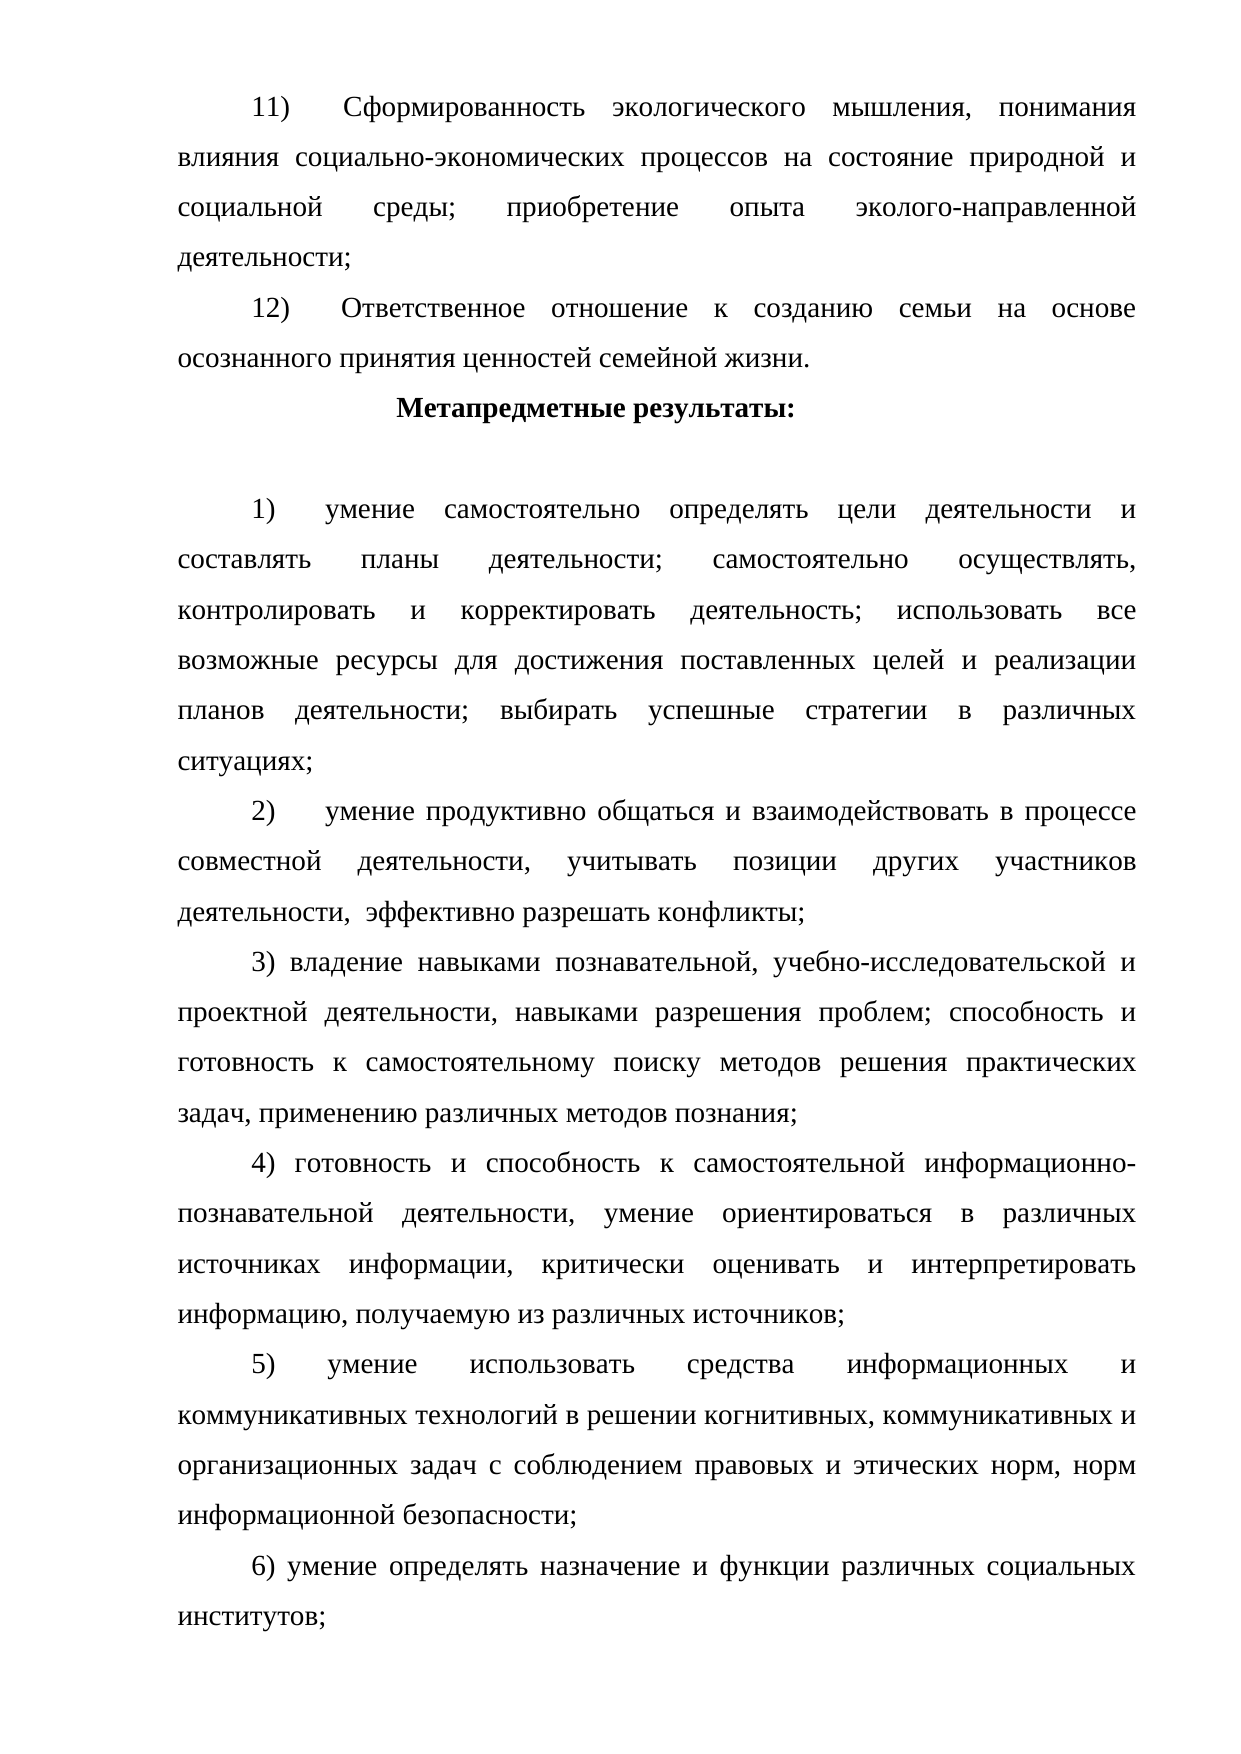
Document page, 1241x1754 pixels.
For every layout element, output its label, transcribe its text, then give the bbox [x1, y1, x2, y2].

text 4) готовность и способность к самостоятельной информационно-познавательной деятельности, умение ориентироваться в различных источниках информации, критически оценивать и интерпретировать информацию, получаемую из различных источников; [177, 1145, 1137, 1330]
text 5) умение использовать средства информационных и коммуникативных технологий в решении когнитивных, коммуникативных и организационных задач с соблюдением правовых и этических норм, норм информационной безопасности; [177, 1346, 1137, 1531]
list умение продуктивно общаться и взаимодействовать в процессе совместной деятельности, учитывать позиции других участников деятельности, эффективно разрешать конфликты; [177, 793, 1137, 927]
text 6) умение определять назначение и функции различных социальных институтов; [177, 1548, 1137, 1632]
list умение самостоятельно определять цели деятельности и составлять планы деятельности; самостоятельно осуществлять, контролировать и корректировать деятельность; использовать все возможные ресурсы для достижения поставленных целей и реализации планов деятельности; выбирать успешные стратегии в различных ситуациях; [177, 491, 1137, 776]
text Метапредметные результаты: [177, 391, 1137, 424]
text 12) Ответственное отношение к созданию семьи на основе осознанного принятия ценностей семейной жизни. [177, 290, 1137, 374]
text 3) владение навыками познавательной, учебно-исследовательской и проектной деятельности, навыками разрешения проблем; способность и готовность к самостоятельному поиску методов решения практических задач, применению различных методов познания; [177, 944, 1137, 1128]
text 11) Сформированность экологического мышления, понимания влияния социально-экономических процессов на состояние природной и социальной среды; приобретение опыта эколого-направленной деятельности; [177, 89, 1137, 273]
